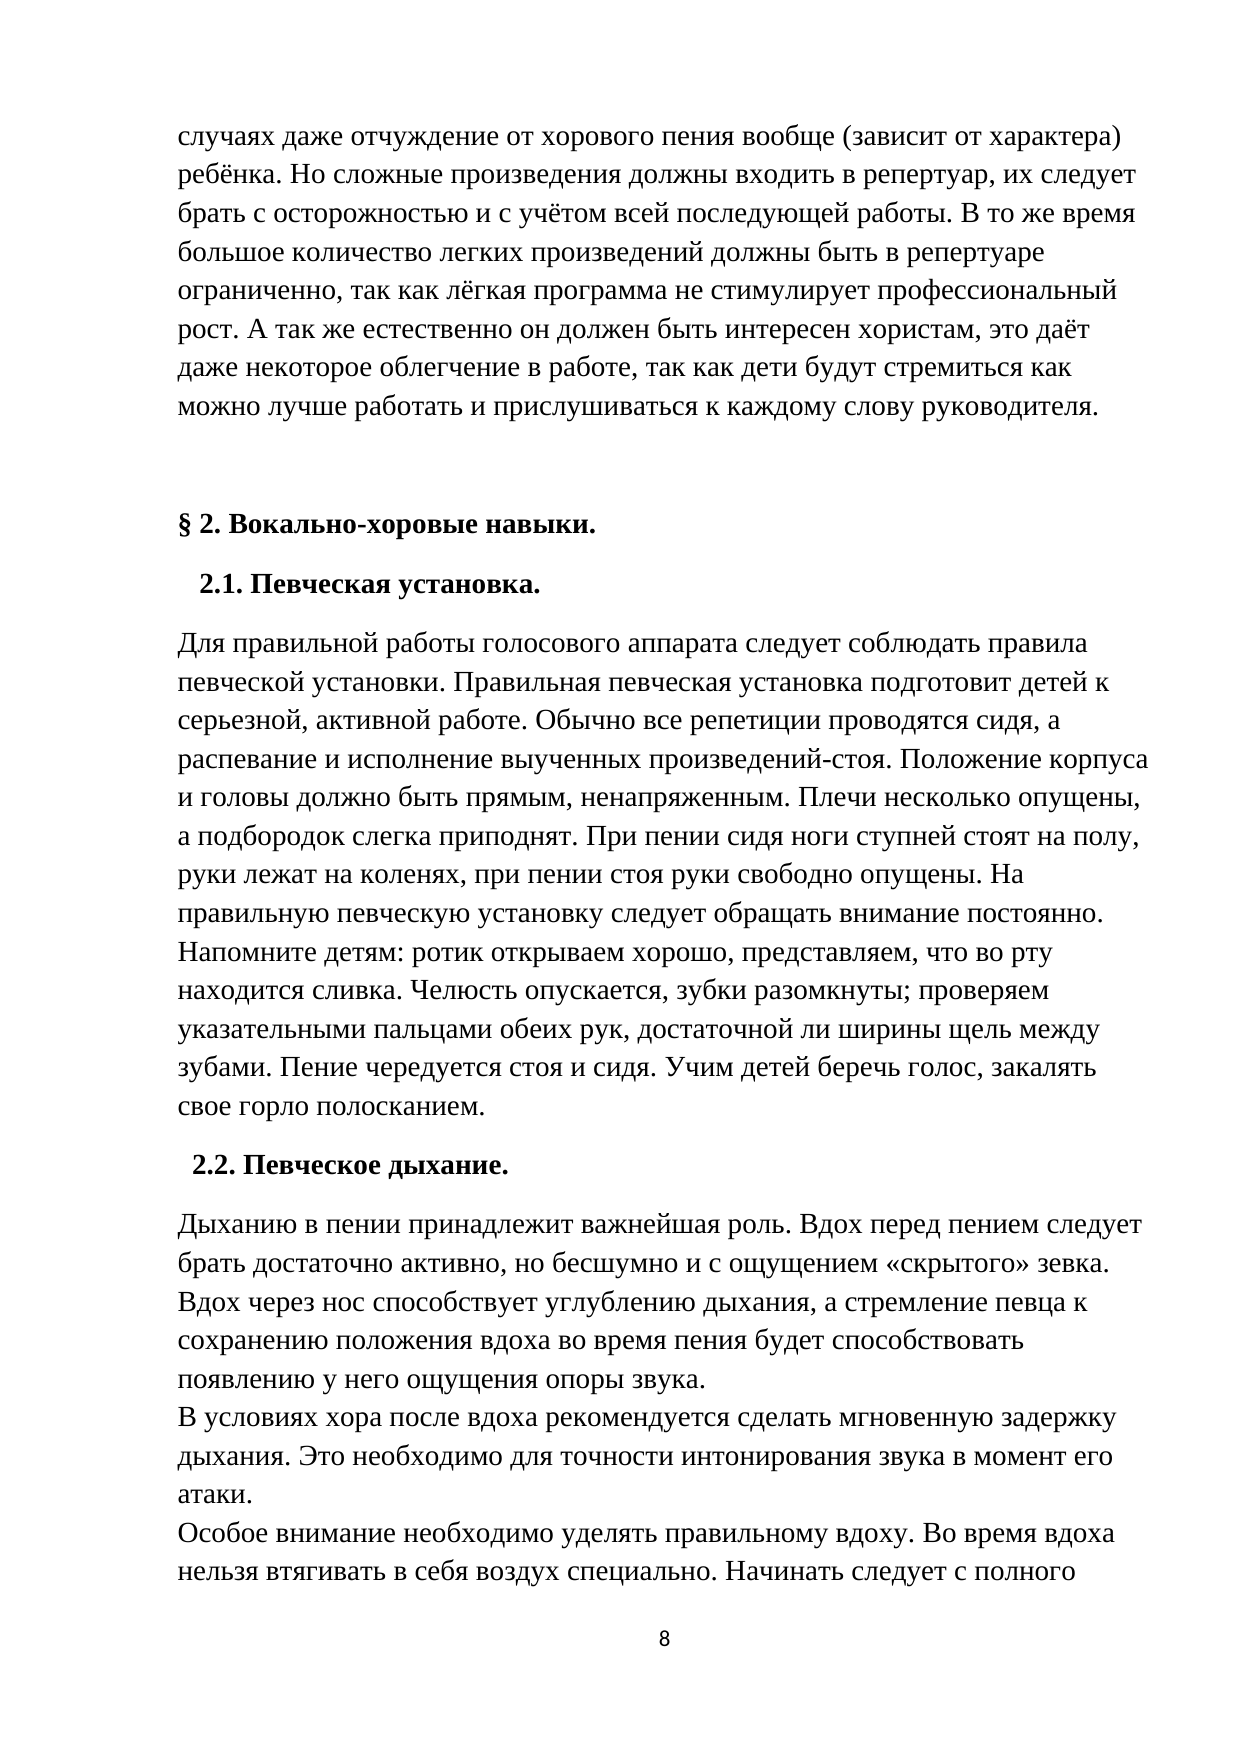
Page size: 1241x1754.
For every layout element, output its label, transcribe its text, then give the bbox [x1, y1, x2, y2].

text 2.2. Певческое дыхание. [177, 1147, 1152, 1181]
text § 2. Вокально-хоровые навыки. [177, 507, 1152, 540]
text 2.1. Певческая установка. [177, 566, 1152, 599]
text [177, 118, 1152, 421]
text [177, 1207, 1152, 1587]
text Для правильной работы голосового аппарата следует соблюдать правила певческой установки. Правильная певческая установка подготовит детей к серьезной, активной работе. Обычно все репетиции проводятся сидя, а распевание и исполнение выученных произведений-стоя. Положение корпуса и головы должно быть прямым, ненапряженным. Плечи несколько опущены, а подбородок слегка приподнят. При пении сидя ноги ступней стоят на полу, руки лежат на коленях, при пении стоя руки свободно опущены. На правильную певческую установку следует обращать внимание постоянно. Напомните детям: ротик открываем хорошо, представляем, что во рту находится сливка. Челюсть опускается, зубки разомкнуты; проверяем указательными пальцами обеих рук, достаточной ли ширины щель между зубами. Пение чередуется стоя и сидя. Учим детей беречь голос, закалять свое горло полосканием. [177, 625, 1152, 1121]
